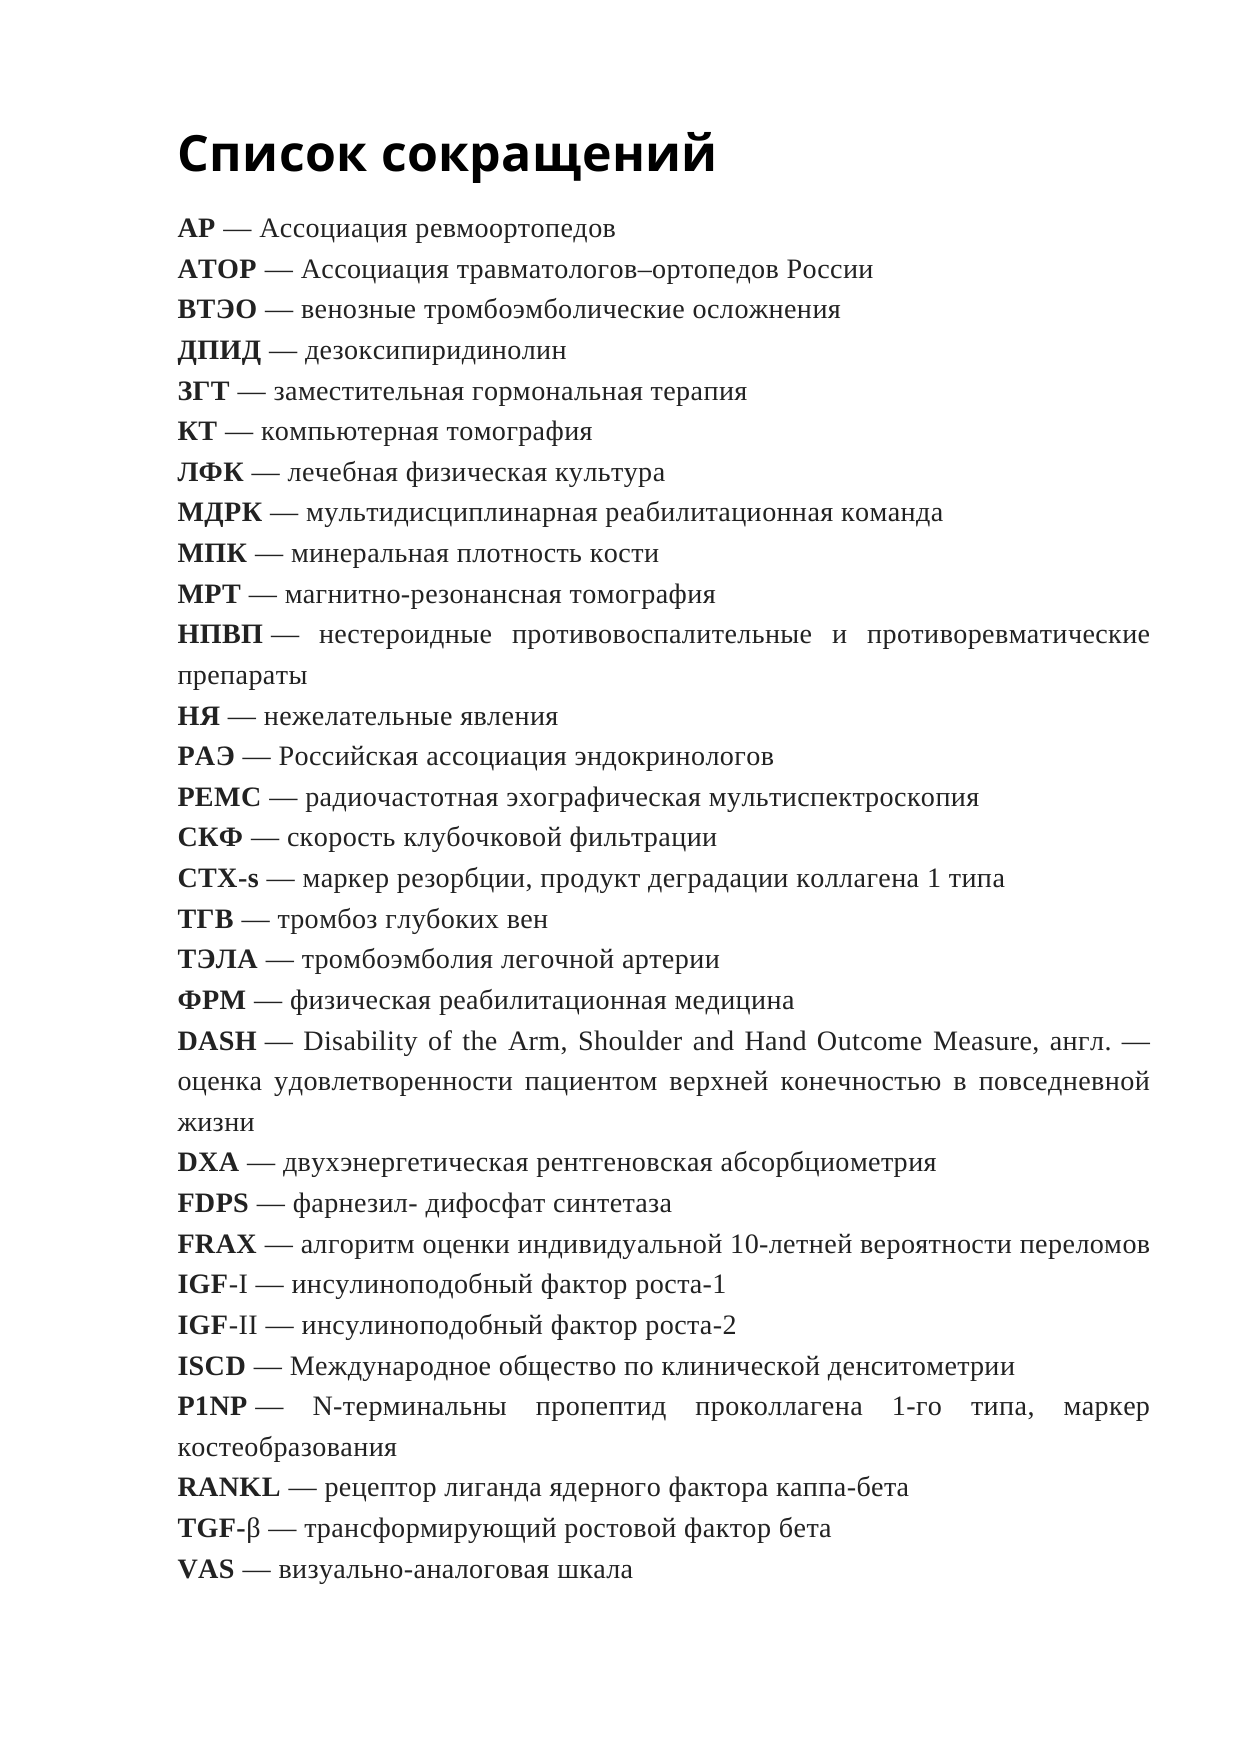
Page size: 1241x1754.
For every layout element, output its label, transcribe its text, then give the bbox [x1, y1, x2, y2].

text АТОР — Ассоциация травматологов–ортопедов России [177, 243, 1152, 284]
text ISCD — Международное общество по клинической денситометрии [177, 1340, 1152, 1381]
text РАЭ — Российская ассоциация эндокринологов [177, 731, 1152, 772]
text СКФ — скорость клубочковой фильтрации [177, 812, 1152, 853]
text НПВП — нестероидные противовоспалительные и противоревматические препараты [177, 609, 1152, 690]
text ЛФК — лечебная физическая культура [177, 447, 1152, 487]
text Список сокращений [177, 118, 1152, 186]
text TGF-β — трансформирующий ростовой фактор бета [177, 1503, 1152, 1543]
text ВТЭО — венозные тромбоэмболические осложнения [177, 284, 1152, 325]
text МПК — минеральная плотность кости [177, 528, 1152, 568]
text FRAX — алгоритм оценки индивидуальной 10-летней вероятности переломов [177, 1218, 1152, 1259]
text ТЭЛА — тромбоэмболия легочной артерии [177, 934, 1152, 975]
text FDPS — фарнезил- дифосфат синтетаза [177, 1178, 1152, 1218]
text СТХ-s — маркер резорбции, продукт деградации коллагена 1 типа [177, 853, 1152, 893]
text МДРК — мультидисциплинарная реабилитационная команда [177, 487, 1152, 528]
text P1NP — N-терминальны пропептид проколлагена 1-го типа, маркер костеобразования [177, 1381, 1152, 1462]
text ЗГТ — заместительная гормональная терапия [177, 365, 1152, 406]
text DXA — двухэнергетическая рентгеновская абсорбциометрия [177, 1137, 1152, 1178]
text ДПИД — дезоксипиридинолин [177, 325, 1152, 365]
text ТГВ — тромбоз глубоких вен [177, 893, 1152, 934]
text IGF-II — инсулиноподобный фактор роста-2 [177, 1300, 1152, 1340]
text КТ — компьютерная томография [177, 406, 1152, 447]
text ФРМ — физическая реабилитационная медицина [177, 975, 1152, 1015]
text RANKL — рецептор лиганда ядерного фактора каппа-бета [177, 1462, 1152, 1503]
text IGF-I — инсулиноподобный фактор роста-1 [177, 1259, 1152, 1300]
text НЯ — нежелательные явления [177, 690, 1152, 731]
text РЕМС — радиочастотная эхографическая мультиспектроскопия [177, 772, 1152, 812]
text VAS — визуально-аналоговая шкала [177, 1543, 1152, 1584]
text МРТ — магнитно-резонансная томография [177, 568, 1152, 609]
text АР — Ассоциация ревмоортопедов [177, 203, 1152, 243]
text DASH — Disability of the Arm, Shoulder and Hand Outcome Measure, англ. — оценка удовлетворенности пациентом верхней конечностью в повседневной жизни [177, 1015, 1152, 1137]
